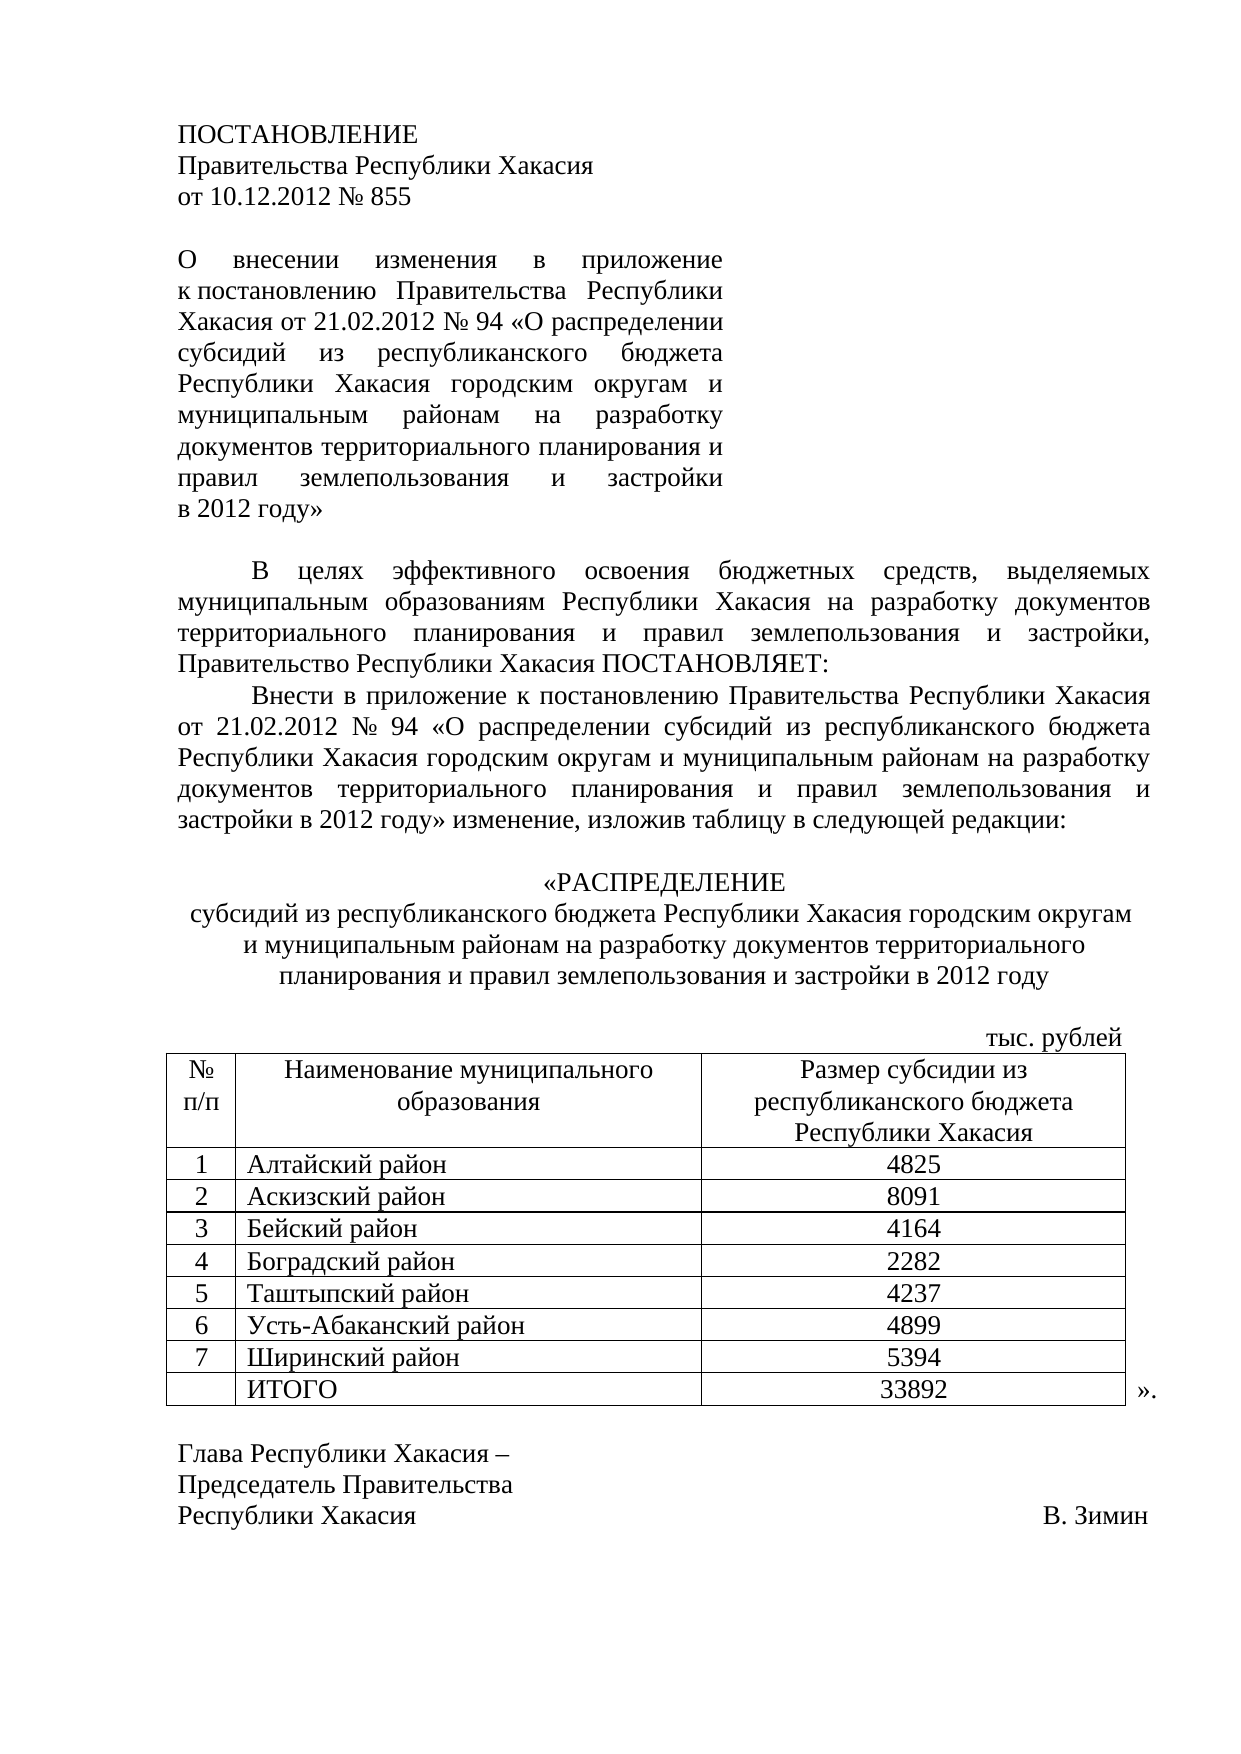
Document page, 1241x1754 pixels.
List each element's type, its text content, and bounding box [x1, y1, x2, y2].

table_header № п/п [167, 1054, 235, 1147]
table_cell ». [1126, 1372, 1168, 1404]
table_cell 5 [167, 1277, 235, 1308]
text Председатель Правительства [177, 1468, 1152, 1499]
table_cell 4899 [702, 1309, 1125, 1340]
table_cell 6 [167, 1309, 235, 1340]
table_header Наименование муниципального образования [236, 1054, 701, 1147]
table_cell 33892 [702, 1373, 1125, 1404]
table_cell 7 [167, 1341, 235, 1372]
table_cell Усть-Абаканский район [236, 1309, 701, 1340]
table_cell 2282 [702, 1245, 1125, 1276]
table_cell 2 [167, 1180, 235, 1211]
table_cell Алтайский район [236, 1148, 701, 1179]
table_cell 4164 [702, 1213, 1125, 1243]
table_cell [167, 1373, 235, 1404]
table_cell Ширинский район [236, 1341, 701, 1372]
text О внесении изменения в приложение к постановлению Правительства Республики Хакасия от 21.02.2012 № 94 «О распределении субсидий из республиканского бюджета Республики Хакасия городским округам и муниципальным районам на разработку документов территориального планирования и правил землепользования и застройки в 2012 году» [177, 243, 723, 523]
table_cell Таштыпский район [236, 1277, 701, 1308]
table_cell 4 [167, 1245, 235, 1276]
table_cell 3 [167, 1213, 235, 1243]
table_cell Аскизский район [236, 1180, 701, 1211]
text ПОСТАНОВЛЕНИЕ [177, 118, 1152, 149]
table_cell Боградский район [236, 1245, 701, 1276]
table_cell ИТОГО [236, 1373, 701, 1404]
table_cell 4237 [702, 1277, 1125, 1308]
text от 10.12.2012 № 855 [177, 180, 1152, 212]
table_cell 8091 [702, 1180, 1125, 1211]
text субсидий из республиканского бюджета Республики Хакасия городским округам и муниципальным районам на разработку документов территориального планирования и правил землепользования и застройки в 2012 году [177, 897, 1152, 990]
table_cell 5394 [702, 1341, 1125, 1372]
table_cell 1 [167, 1148, 235, 1179]
text Правительства Республики Хакасия [177, 149, 1152, 180]
table_header Размер субсидии из республиканского бюджета Республики Хакасия [702, 1054, 1125, 1147]
table_cell Бейский район [236, 1213, 701, 1243]
text «РАСПРЕДЕЛЕНИЕ [177, 866, 1152, 897]
text В целях эффективного освоения бюджетных средств, выделяемых муниципальным образованиям Республики Хакасия на разработку документов территориального планирования и правил землепользования и застройки, Правительство Республики Хакасия ПОСТАНОВЛЯЕТ: [177, 554, 1152, 679]
text Глава Республики Хакасия – [177, 1437, 1152, 1468]
text тыс. рублей [177, 1021, 1122, 1052]
text Внести в приложение к постановлению Правительства Республики Хакасия от 21.02.2012 № 94 «О распределении субсидий из республиканского бюджета Республики Хакасия городским округам и муниципальным районам на разработку документов территориального планирования и правил землепользования и застройки в 2012 году» изменение, изложив таблицу в следующей редакции: [177, 679, 1152, 834]
text Республики Хакасия В. Зимин [177, 1499, 1152, 1530]
table_cell 4825 [702, 1148, 1125, 1179]
